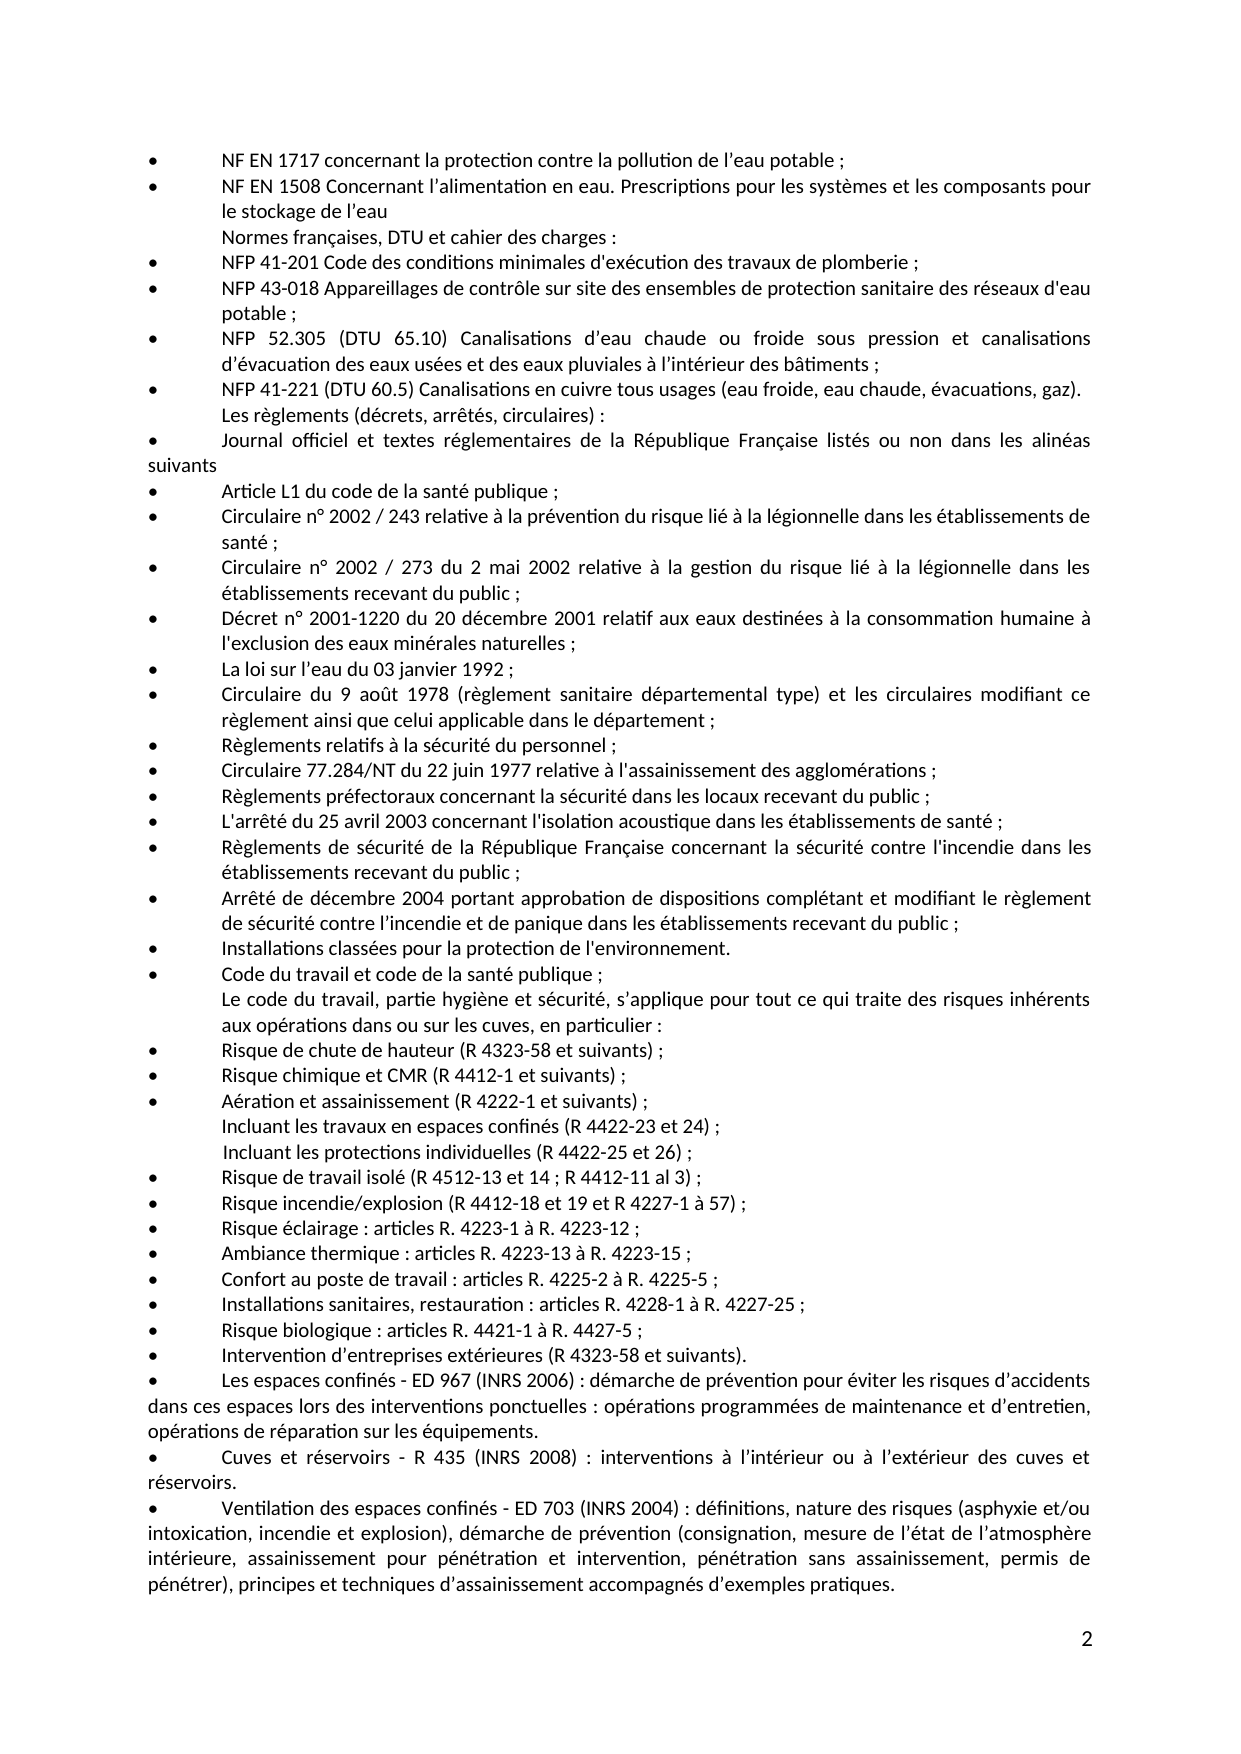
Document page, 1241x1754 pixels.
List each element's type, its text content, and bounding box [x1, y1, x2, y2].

text • Décret n° 2001-1220 du 20 décembre 2001 relatif aux eaux destinées à la consommation humaine à l'exclusion des eaux minérales naturelles ; [148, 605, 1093, 656]
text • NFP 43-018 Appareillages de contrôle sur site des ensembles de protection sanitaire des réseaux d'eau potable ; [148, 275, 1093, 326]
text • L'arrêté du 25 avril 2003 concernant l'isolation acoustique dans les établissements de santé ; [148, 808, 1093, 834]
list Incluant les protections individuelles (R 4422-25 et 26) ; [223, 1139, 1093, 1164]
text • Les espaces confinés - ED 967 (INRS 2006) : démarche de prévention pour éviter les risques d’accidents dans ces espaces lors des interventions ponctuelles : opérations programmées de maintenance et d’entretien, opérations de réparation sur les équipements. [148, 1368, 1093, 1444]
text • Risque de chute de hauteur (R 4323-58 et suivants) ; [148, 1037, 1093, 1063]
text • Règlements relatifs à la sécurité du personnel ; [148, 732, 1093, 758]
text • NF EN 1717 concernant la protection contre la pollution de l’eau potable ; [148, 148, 1093, 173]
text • Confort au poste de travail : articles R. 4225-2 à R. 4225-5 ; [148, 1266, 1093, 1291]
text Le code du travail, partie hygiène et sécurité, s’applique pour tout ce qui traite des risques inhérents aux opérations dans ou sur les cuves, en particulier : [221, 986, 1093, 1037]
text • Circulaire 77.284/NT du 22 juin 1977 relative à l'assainissement des agglomérations ; [148, 758, 1093, 783]
text • Article L1 du code de la santé publique ; [148, 478, 1093, 503]
text • Code du travail et code de la santé publique ; [148, 961, 1093, 986]
text • Risque de travail isolé (R 4512-13 et 14 ; R 4412-11 al 3) ; [148, 1164, 1093, 1190]
text • Règlements préfectoraux concernant la sécurité dans les locaux recevant du public ; [148, 783, 1093, 808]
text • Cuves et réservoirs - R 435 (INRS 2008) : interventions à l’intérieur ou à l’extérieur des cuves et réservoirs. [148, 1444, 1093, 1495]
text • NFP 52.305 (DTU 65.10) Canalisations d’eau chaude ou froide sous pression et canalisations d’évacuation des eaux usées et des eaux pluviales à l’intérieur des bâtiments ; [148, 326, 1093, 376]
text • Risque incendie/explosion (R 4412-18 et 19 et R 4227-1 à 57) ; [148, 1190, 1093, 1215]
text • Règlements de sécurité de la République Française concernant la sécurité contre l'incendie dans les établissements recevant du public ; [148, 834, 1093, 885]
text • Circulaire n° 2002 / 243 relative à la prévention du risque lié à la légionnelle dans les établissements de santé ; [148, 503, 1093, 554]
text • NF EN 1508 Concernant l’alimentation en eau. Prescriptions pour les systèmes et les composants pour le stockage de l’eau [148, 173, 1093, 224]
text Incluant les travaux en espaces confinés (R 4422-23 et 24) ; [148, 1113, 1093, 1139]
text • Intervention d’entreprises extérieures (R 4323-58 et suivants). [148, 1342, 1093, 1368]
text • Ventilation des espaces confinés - ED 703 (INRS 2004) : définitions, nature des risques (asphyxie et/ou intoxication, incendie et explosion), démarche de prévention (consignation, mesure de l’état de l’atmosphère intérieure, assainissement pour pénétration et intervention, pénétration sans assainissement, permis de pénétrer), principes et techniques d’assainissement accompagnés d’exemples pratiques. [148, 1495, 1093, 1596]
text Normes françaises, DTU et cahier des charges : [148, 224, 1093, 249]
text • Installations classées pour la protection de l'environnement. [148, 936, 1093, 961]
text • La loi sur l’eau du 03 janvier 1992 ; [148, 656, 1093, 681]
text Les règlements (décrets, arrêtés, circulaires) : [148, 402, 1093, 427]
text • Installations sanitaires, restauration : articles R. 4228-1 à R. 4227-25 ; [148, 1291, 1093, 1317]
text • Arrêté de décembre 2004 portant approbation de dispositions complétant et modifiant le règlement de sécurité contre l’incendie et de panique dans les établissements recevant du public ; [148, 885, 1093, 936]
text • Ambiance thermique : articles R. 4223-13 à R. 4223-15 ; [148, 1241, 1093, 1266]
text • Circulaire n° 2002 / 273 du 2 mai 2002 relative à la gestion du risque lié à la légionnelle dans les établissements recevant du public ; [148, 554, 1093, 605]
text • Risque biologique : articles R. 4421-1 à R. 4427-5 ; [148, 1317, 1093, 1342]
text • Aération et assainissement (R 4222-1 et suivants) ; [148, 1088, 1093, 1113]
text • Journal officiel et textes réglementaires de la République Française listés ou non dans les alinéas suivants [148, 427, 1093, 478]
text • Circulaire du 9 août 1978 (règlement sanitaire départemental type) et les circulaires modifiant ce règlement ainsi que celui applicable dans le département ; [148, 681, 1093, 732]
text • NFP 41-221 (DTU 60.5) Canalisations en cuivre tous usages (eau froide, eau chaude, évacuations, gaz). [148, 376, 1093, 402]
text • Risque chimique et CMR (R 4412-1 et suivants) ; [148, 1063, 1093, 1088]
text • Risque éclairage : articles R. 4223-1 à R. 4223-12 ; [148, 1215, 1093, 1241]
text • NFP 41-201 Code des conditions minimales d'exécution des travaux de plomberie ; [148, 249, 1093, 275]
